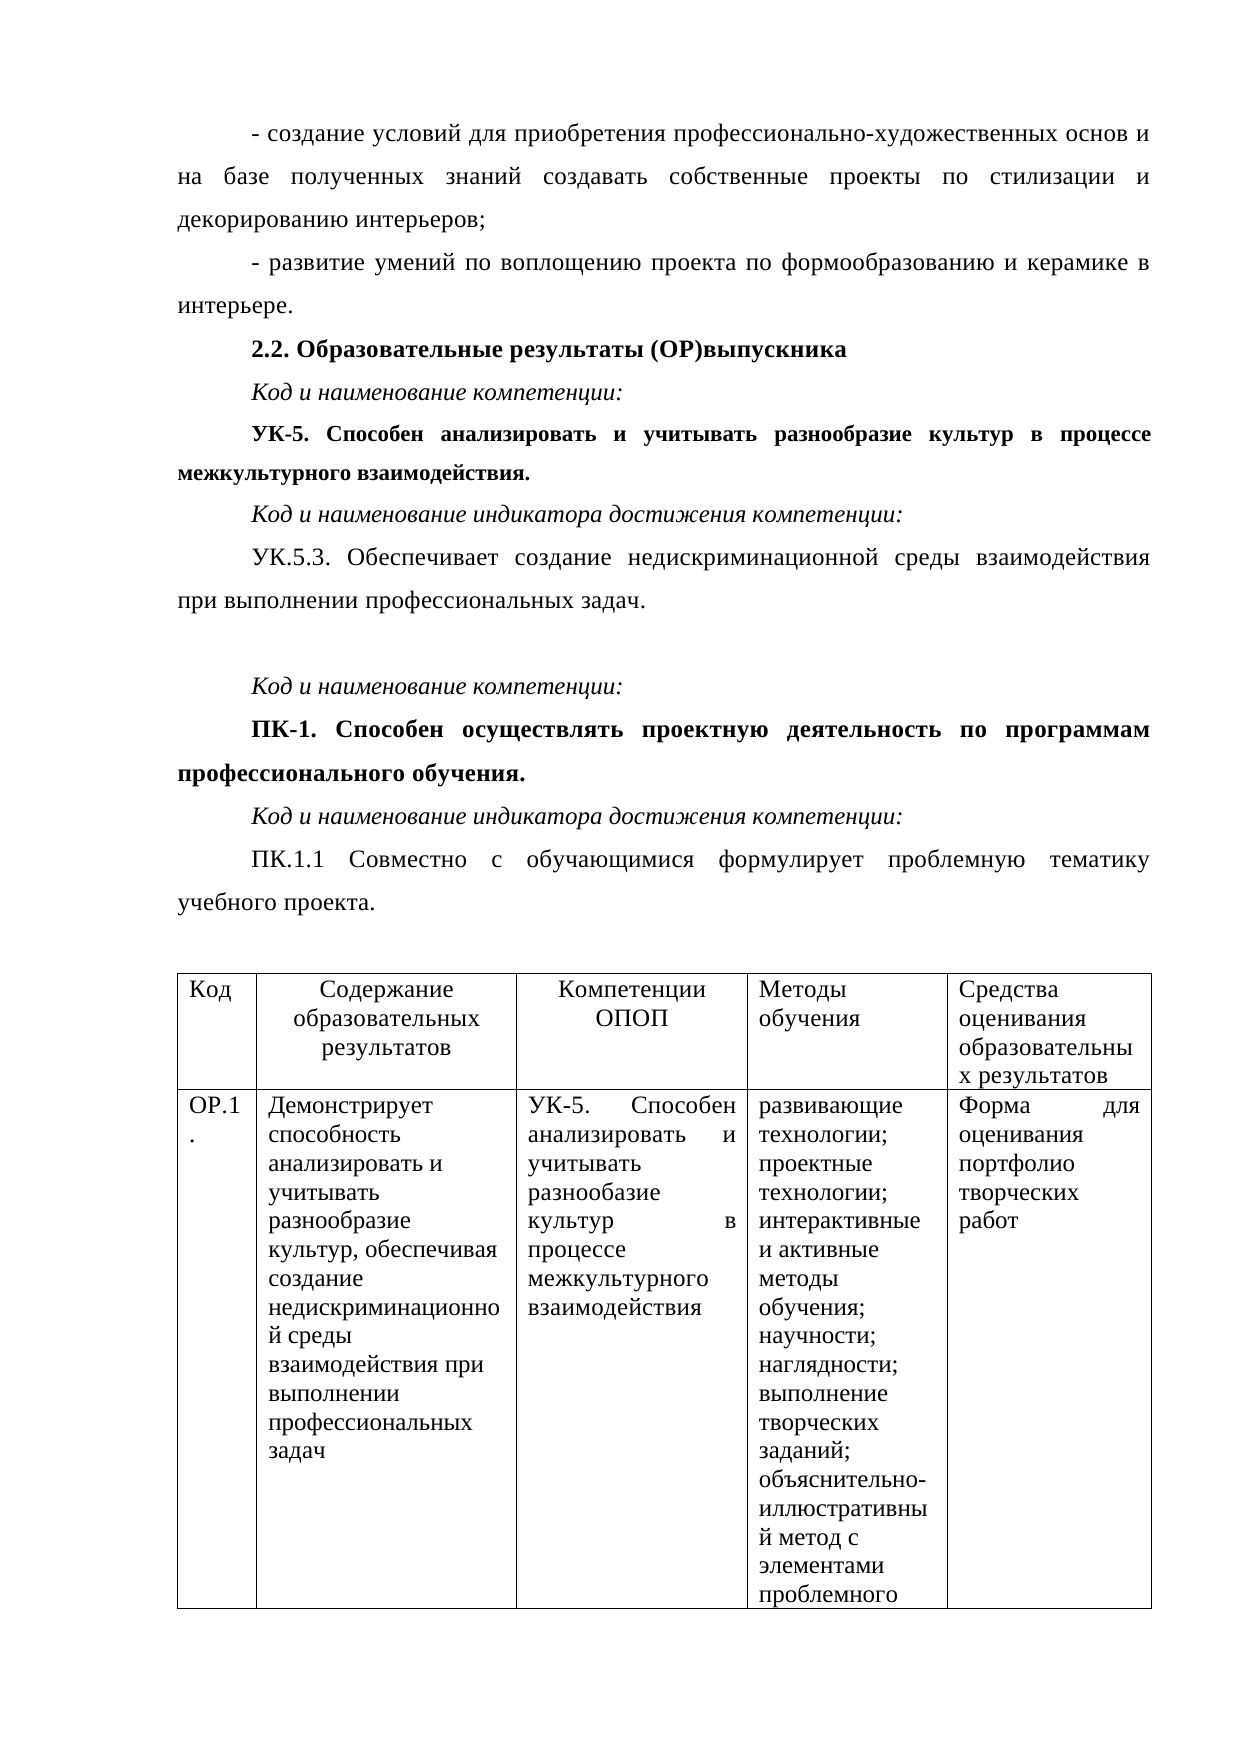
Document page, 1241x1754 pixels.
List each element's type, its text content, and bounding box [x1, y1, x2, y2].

table_cell ОР.1. [178, 1090, 256, 1608]
text - развитие умений по воплощению проекта по формообразованию и керамике в интерьере. [177, 247, 1152, 319]
text - создание условий для приобретения профессионально-художественных основ и на базе полученных знаний создавать собственные проекты по стилизации и декорированию интерьеров; [177, 118, 1152, 233]
table_header Содержание образовательных результатов [257, 974, 516, 1089]
table_header Средства оценивания образовательных результатов [948, 974, 1151, 1089]
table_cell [517, 1090, 747, 1608]
table_header Код [178, 974, 256, 1089]
table_header Методы обучения [748, 974, 947, 1089]
text УК-5. Способен анализировать и учитывать разнообразие культур в процессе межкультурного взаимодействия. [177, 420, 1152, 486]
text ПК-1. Способен осуществлять проектную деятельность по программам профессионального обучения. [177, 714, 1152, 786]
text 2.2. Образовательные результаты (ОР)выпускника [177, 334, 1152, 362]
text ПК.1.1 Совместно с обучающимися формулирует проблемную тематику учебного проекта. [177, 844, 1152, 916]
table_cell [257, 1090, 516, 1608]
text Код и наименование компетенции: [177, 671, 1152, 700]
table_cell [948, 1090, 1151, 1608]
text Код и наименование индикатора достижения компетенции: [177, 499, 1152, 528]
text Код и наименование компетенции: [177, 377, 1152, 406]
text Код и наименование индикатора достижения компетенции: [177, 801, 1152, 829]
table_header Компетенции ОПОП [517, 974, 747, 1089]
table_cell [748, 1090, 947, 1608]
text УК.5.3. Обеспечивает создание недискриминационной среды взаимодействия при выполнении профессиональных задач. [177, 542, 1152, 614]
